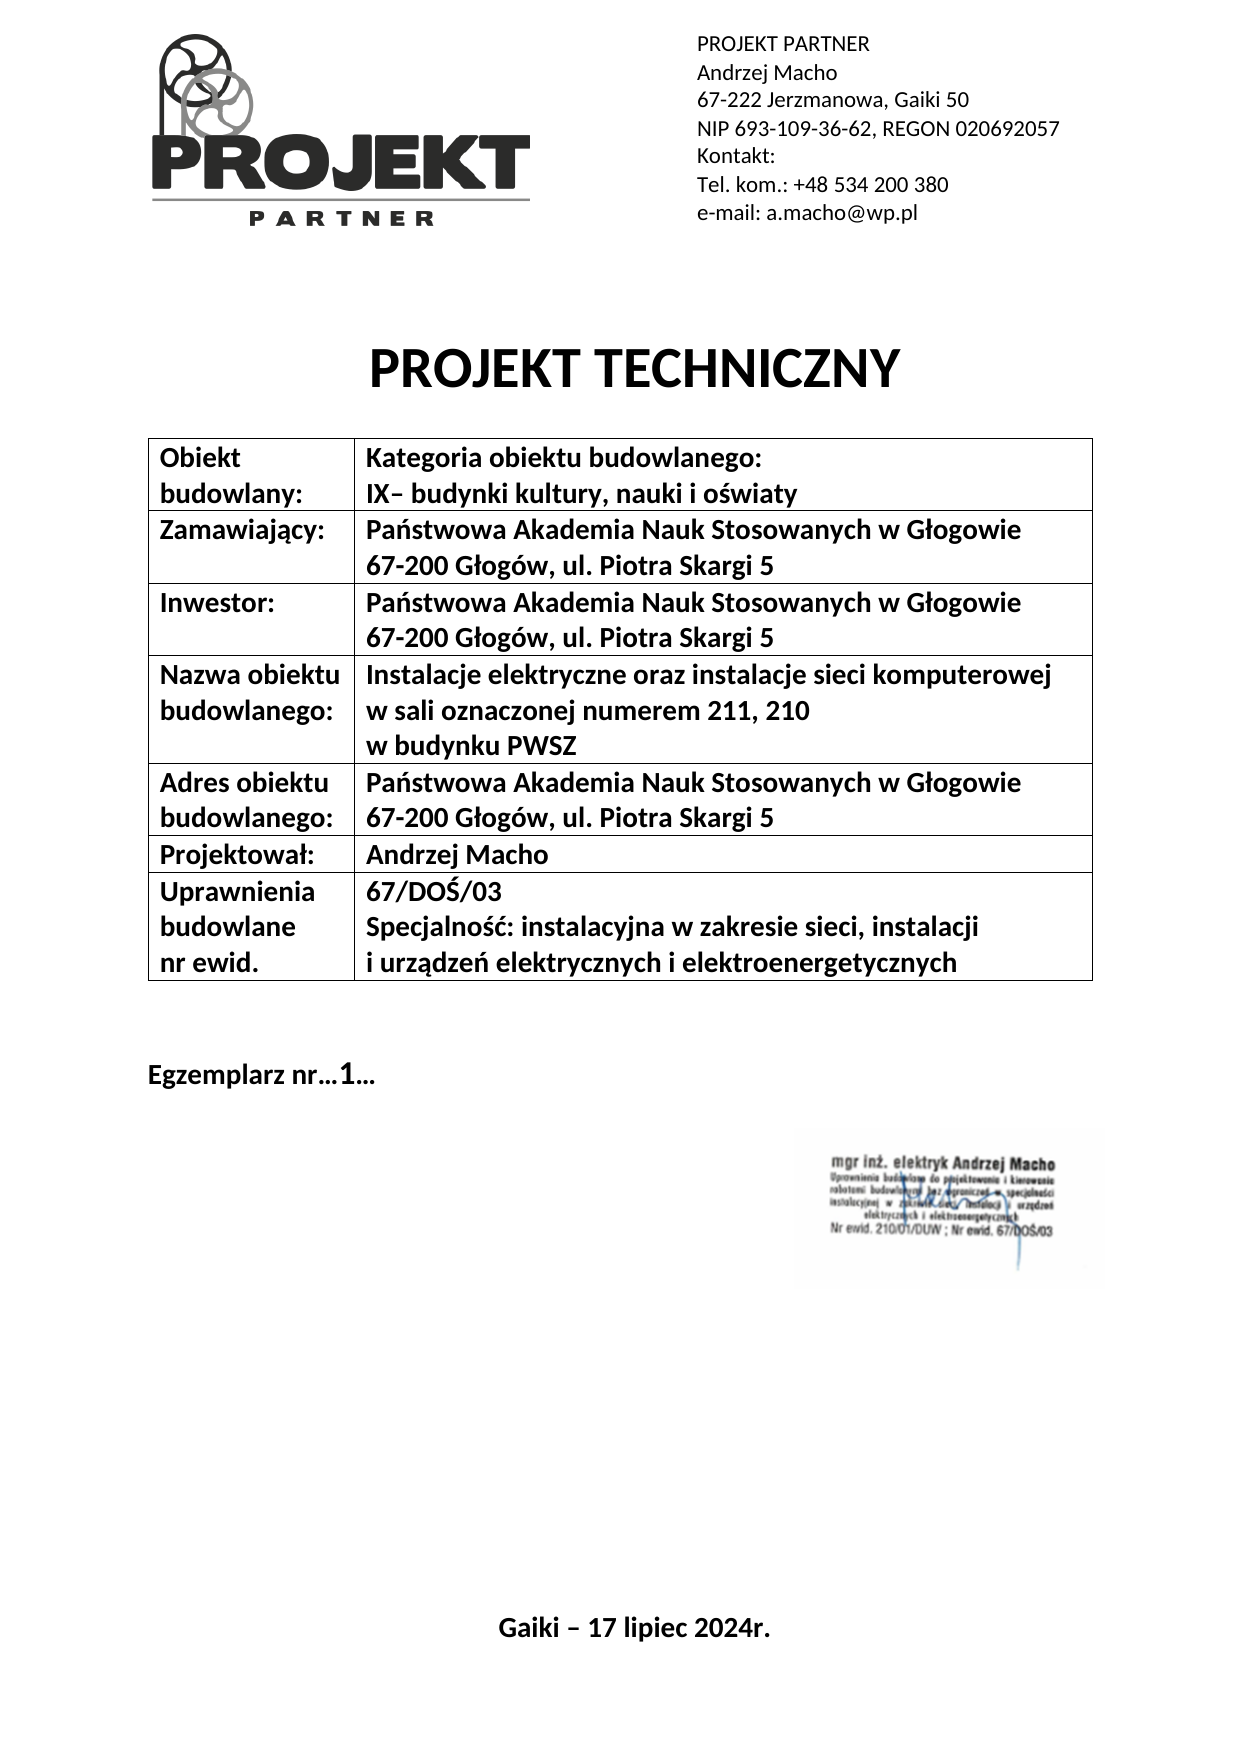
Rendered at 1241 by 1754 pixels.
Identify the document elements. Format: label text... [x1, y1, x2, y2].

picture [152, 34, 530, 226]
picture [794, 1128, 1105, 1289]
table_cell Uprawnienia budowlane nr ewid. [149, 873, 354, 980]
table_cell Państwowa Akademia Nauk Stosowanych w Głogowie 67-200 Głogów, ul. Piotra Skargi 5 [355, 511, 1092, 583]
table_header Obiekt budowlany: [149, 439, 354, 510]
table_cell Państwowa Akademia Nauk Stosowanych w Głogowie 67-200 Głogów, ul. Piotra Skargi 5 [355, 584, 1092, 655]
table_cell Adres obiektu budowlanego: [149, 764, 354, 835]
table_cell Zamawiający: [149, 511, 354, 583]
table_cell 67/DOŚ/03 Specjalność: instalacyjna w zakresie sieci, instalacji i urządzeń elektrycznych i elektroenergetycznych [355, 873, 1092, 980]
table_cell Nazwa obiektu budowlanego: [149, 656, 354, 763]
table_cell Projektował: [149, 836, 354, 872]
text PROJEKT TECHNICZNY [148, 331, 1122, 402]
table_cell Państwowa Akademia Nauk Stosowanych w Głogowie 67-200 Głogów, ul. Piotra Skargi 5 [355, 764, 1092, 835]
table_cell Andrzej Macho [355, 836, 1092, 872]
text Gaiki – 17 lipiec 2024r. [148, 1609, 1122, 1644]
table_header Kategoria obiektu budowlanego: IX– budynki kultury, nauki i oświaty [355, 439, 1092, 510]
text Egzemplarz nr…1… [148, 1052, 1122, 1093]
table_cell Inwestor: [149, 584, 354, 655]
table_cell Instalacje elektryczne oraz instalacje sieci komputerowej w sali oznaczonej numerem 211, 210 w budynku PWSZ [355, 656, 1092, 763]
